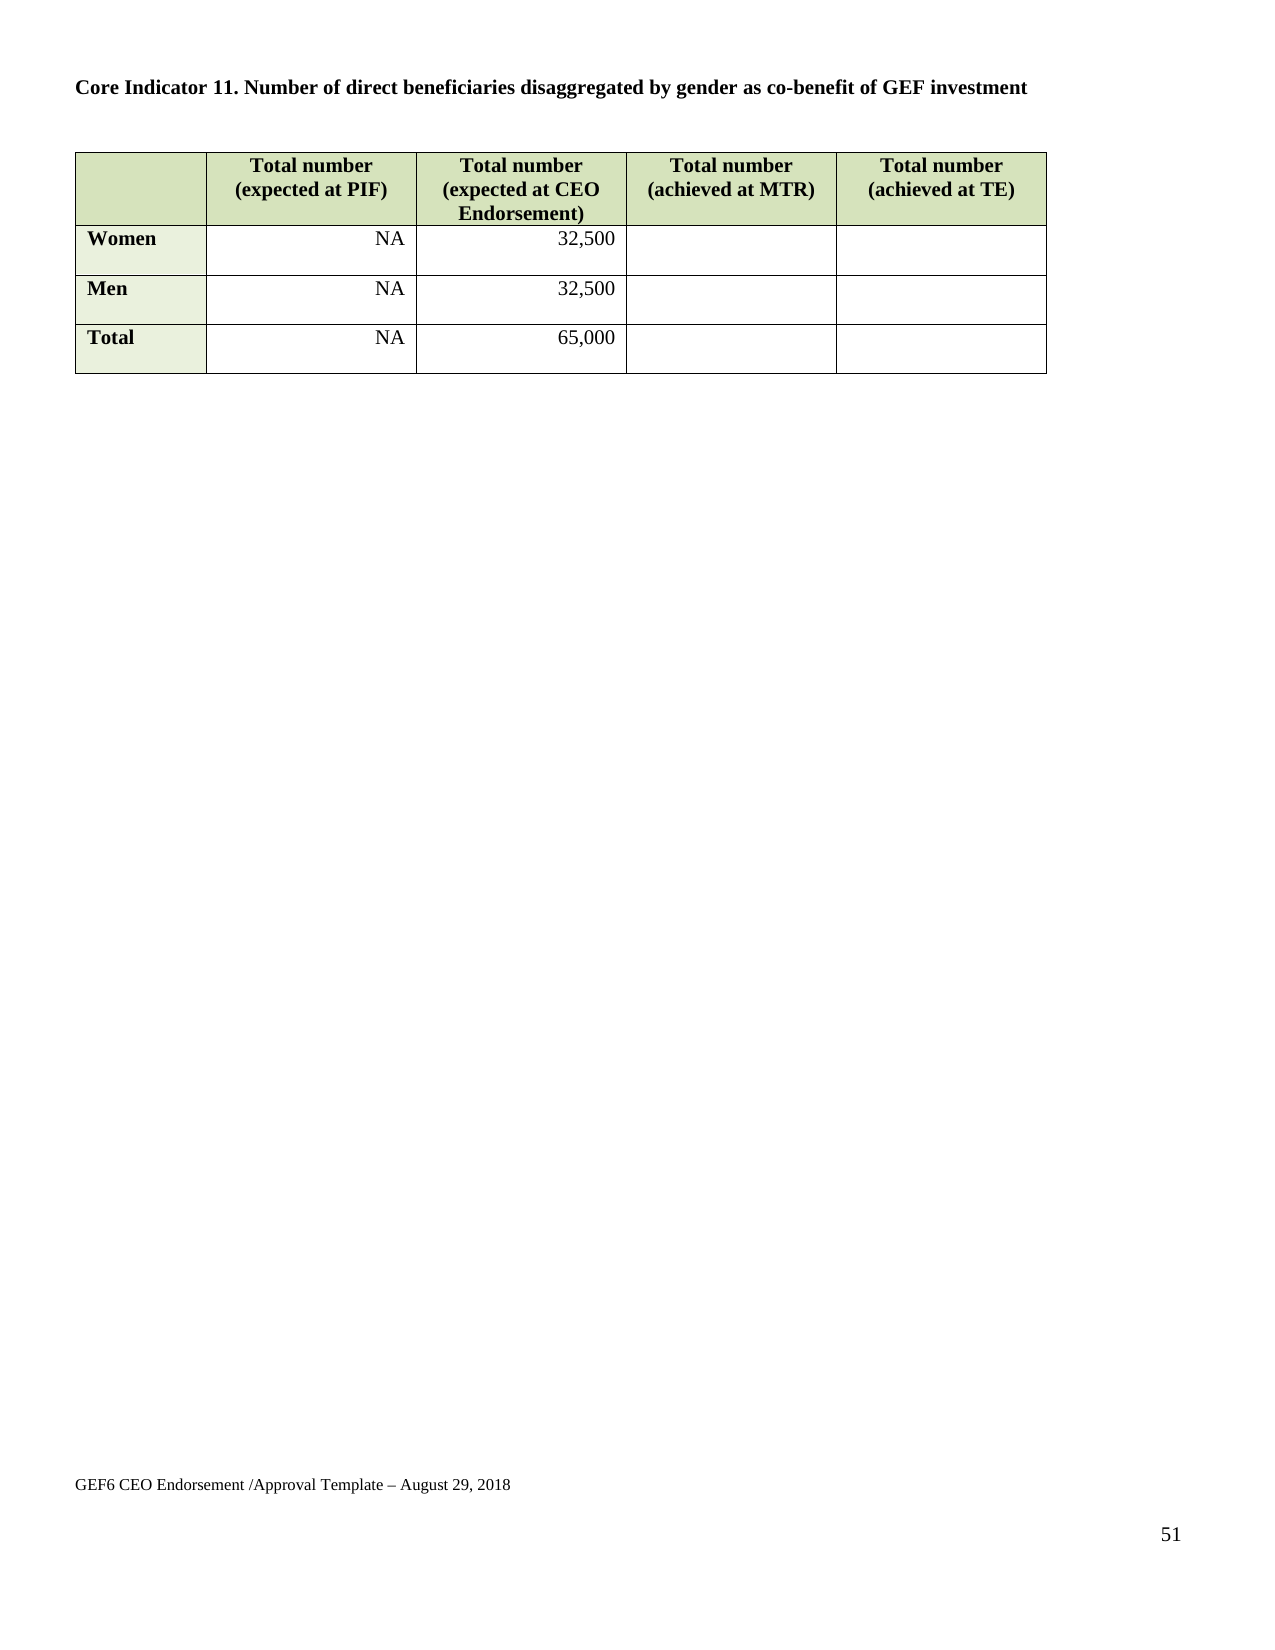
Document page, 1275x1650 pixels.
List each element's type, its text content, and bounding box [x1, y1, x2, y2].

table_header [76, 153, 206, 225]
table_cell [837, 226, 1046, 274]
subtitle Core Indicator 11. Number of direct beneficiaries disaggregated by gender as co-benefit of GEF investment [75, 75, 1181, 99]
table_cell Men [76, 276, 206, 324]
table_cell Total [76, 325, 206, 373]
table_cell NA [207, 325, 416, 373]
table_cell 32,500 [417, 276, 626, 324]
table_cell Women [76, 226, 206, 274]
table_cell [837, 325, 1046, 373]
table_cell NA [207, 276, 416, 324]
table_cell NA [207, 226, 416, 274]
table_cell [627, 226, 836, 274]
table_cell [627, 276, 836, 324]
table_header Total number (expected at PIF) [207, 153, 416, 225]
table_header Total number (achieved at MTR) [627, 153, 836, 225]
table_cell 65,000 [417, 325, 626, 373]
table_header Total number (expected at CEO Endorsement) [417, 153, 626, 225]
table_cell 32,500 [417, 226, 626, 274]
table_cell [627, 325, 836, 373]
table_header Total number (achieved at TE) [837, 153, 1046, 225]
table_cell [837, 276, 1046, 324]
